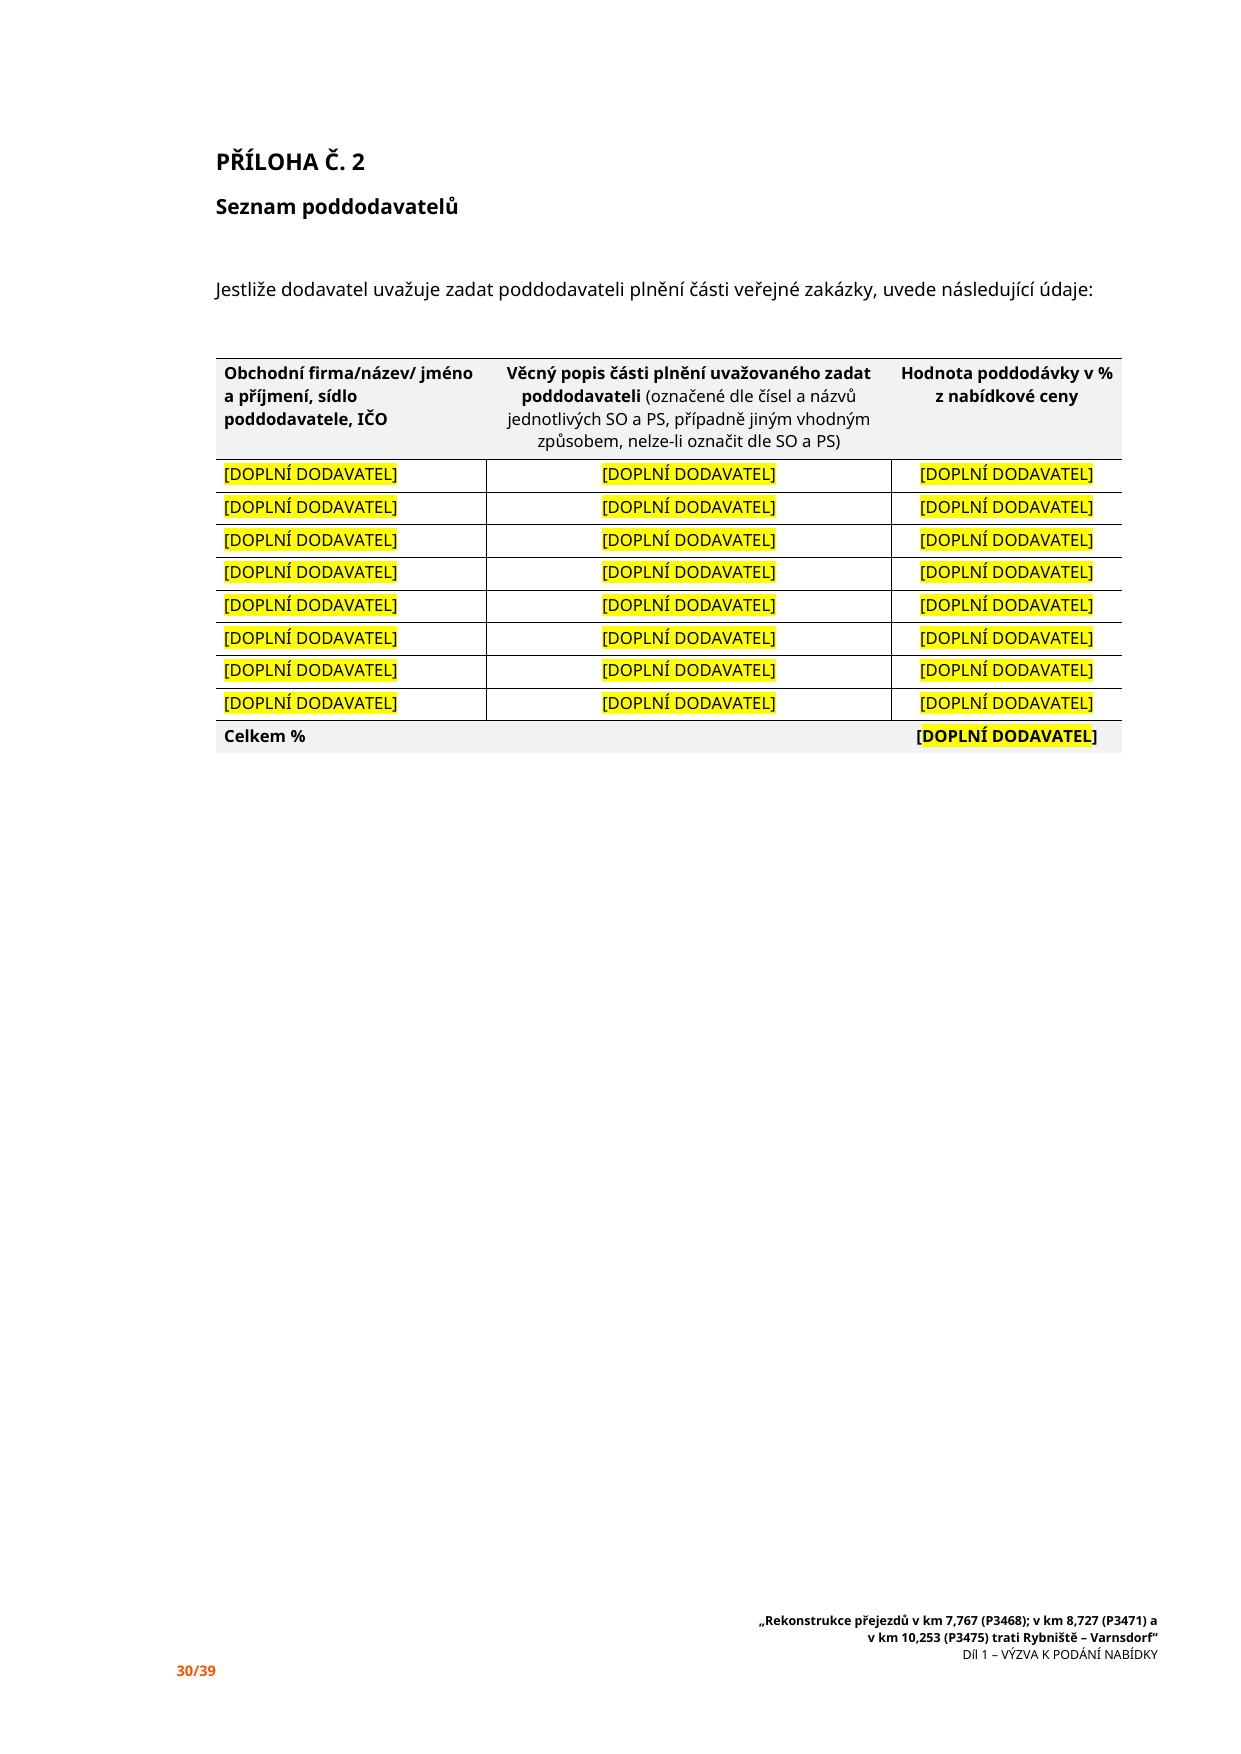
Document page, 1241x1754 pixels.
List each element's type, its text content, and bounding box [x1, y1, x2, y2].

table_cell [DOPLNÍ DODAVATEL] [216, 623, 486, 655]
table_cell [DOPLNÍ DODAVATEL] [487, 591, 891, 622]
table_cell [DOPLNÍ DODAVATEL] [892, 525, 1122, 557]
table_cell [DOPLNÍ DODAVATEL] [891, 721, 1122, 753]
table_cell [DOPLNÍ DODAVATEL] [487, 525, 891, 557]
table_cell [DOPLNÍ DODAVATEL] [216, 558, 486, 589]
table_cell [DOPLNÍ DODAVATEL] [892, 591, 1122, 622]
table_cell [DOPLNÍ DODAVATEL] [892, 493, 1122, 524]
table_cell [DOPLNÍ DODAVATEL] [487, 623, 891, 655]
table_cell Celkem % [216, 721, 486, 753]
table_cell [DOPLNÍ DODAVATEL] [487, 656, 891, 688]
text Jestliže dodavatel uvažuje zadat poddodavateli plnění části veřejné zakázky, uvede následující údaje: [216, 277, 1122, 302]
table_cell [DOPLNÍ DODAVATEL] [892, 689, 1122, 720]
table_cell [DOPLNÍ DODAVATEL] [216, 525, 486, 557]
table_cell [DOPLNÍ DODAVATEL] [487, 558, 891, 589]
table_header Hodnota poddodávky v % z nabídkové ceny [891, 359, 1122, 459]
table_cell [DOPLNÍ DODAVATEL] [487, 493, 891, 524]
table_cell [DOPLNÍ DODAVATEL] [487, 689, 891, 720]
table_cell [DOPLNÍ DODAVATEL] [892, 623, 1122, 655]
table_cell [DOPLNÍ DODAVATEL] [216, 591, 486, 622]
table_header Věcný popis části plnění uvažovaného zadat poddodavateli (označené dle čísel a názvů jednotlivých SO a PS, případně jiným vhodným způsobem, nelze-li označit dle SO a PS) [486, 359, 891, 459]
table_header Obchodní firma/název/ jméno a příjmení, sídlo poddodavatele, IČO [216, 359, 486, 459]
table_cell [486, 721, 891, 753]
table_cell [DOPLNÍ DODAVATEL] [216, 493, 486, 524]
text Příloha č. 2 [216, 146, 1122, 177]
table_cell [DOPLNÍ DODAVATEL] [487, 460, 891, 491]
table_cell [DOPLNÍ DODAVATEL] [892, 558, 1122, 589]
table_cell [DOPLNÍ DODAVATEL] [216, 460, 486, 491]
table_cell [DOPLNÍ DODAVATEL] [892, 656, 1122, 688]
table_cell [DOPLNÍ DODAVATEL] [216, 656, 486, 688]
text Seznam poddodavatelů [216, 192, 1122, 221]
table_cell [DOPLNÍ DODAVATEL] [216, 689, 486, 720]
table_cell [DOPLNÍ DODAVATEL] [892, 460, 1122, 491]
